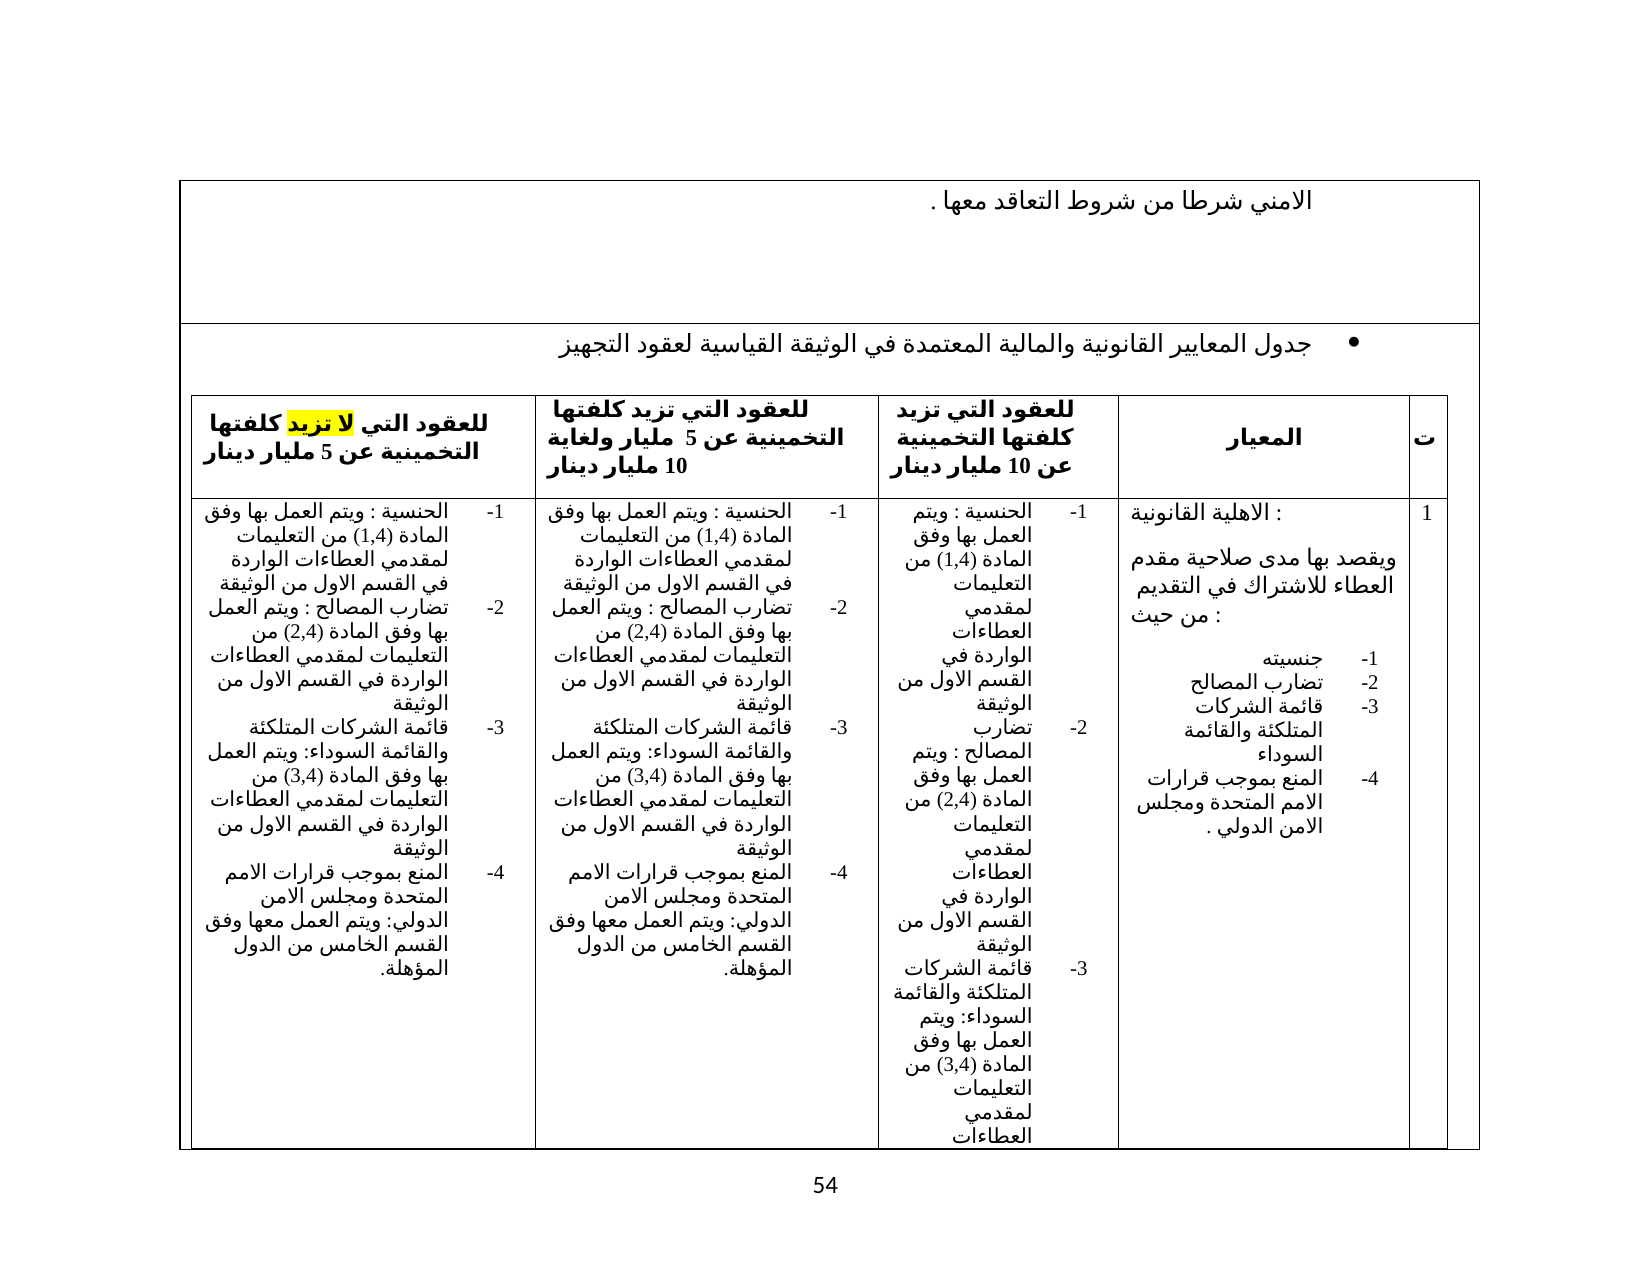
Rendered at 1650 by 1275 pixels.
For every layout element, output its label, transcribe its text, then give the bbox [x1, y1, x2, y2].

table_cell جدول المعايير القانونية والمالية المعتمدة في الوثيقة القياسية لعقود التجهيز [181, 324, 1479, 1149]
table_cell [181, 181, 1479, 323]
